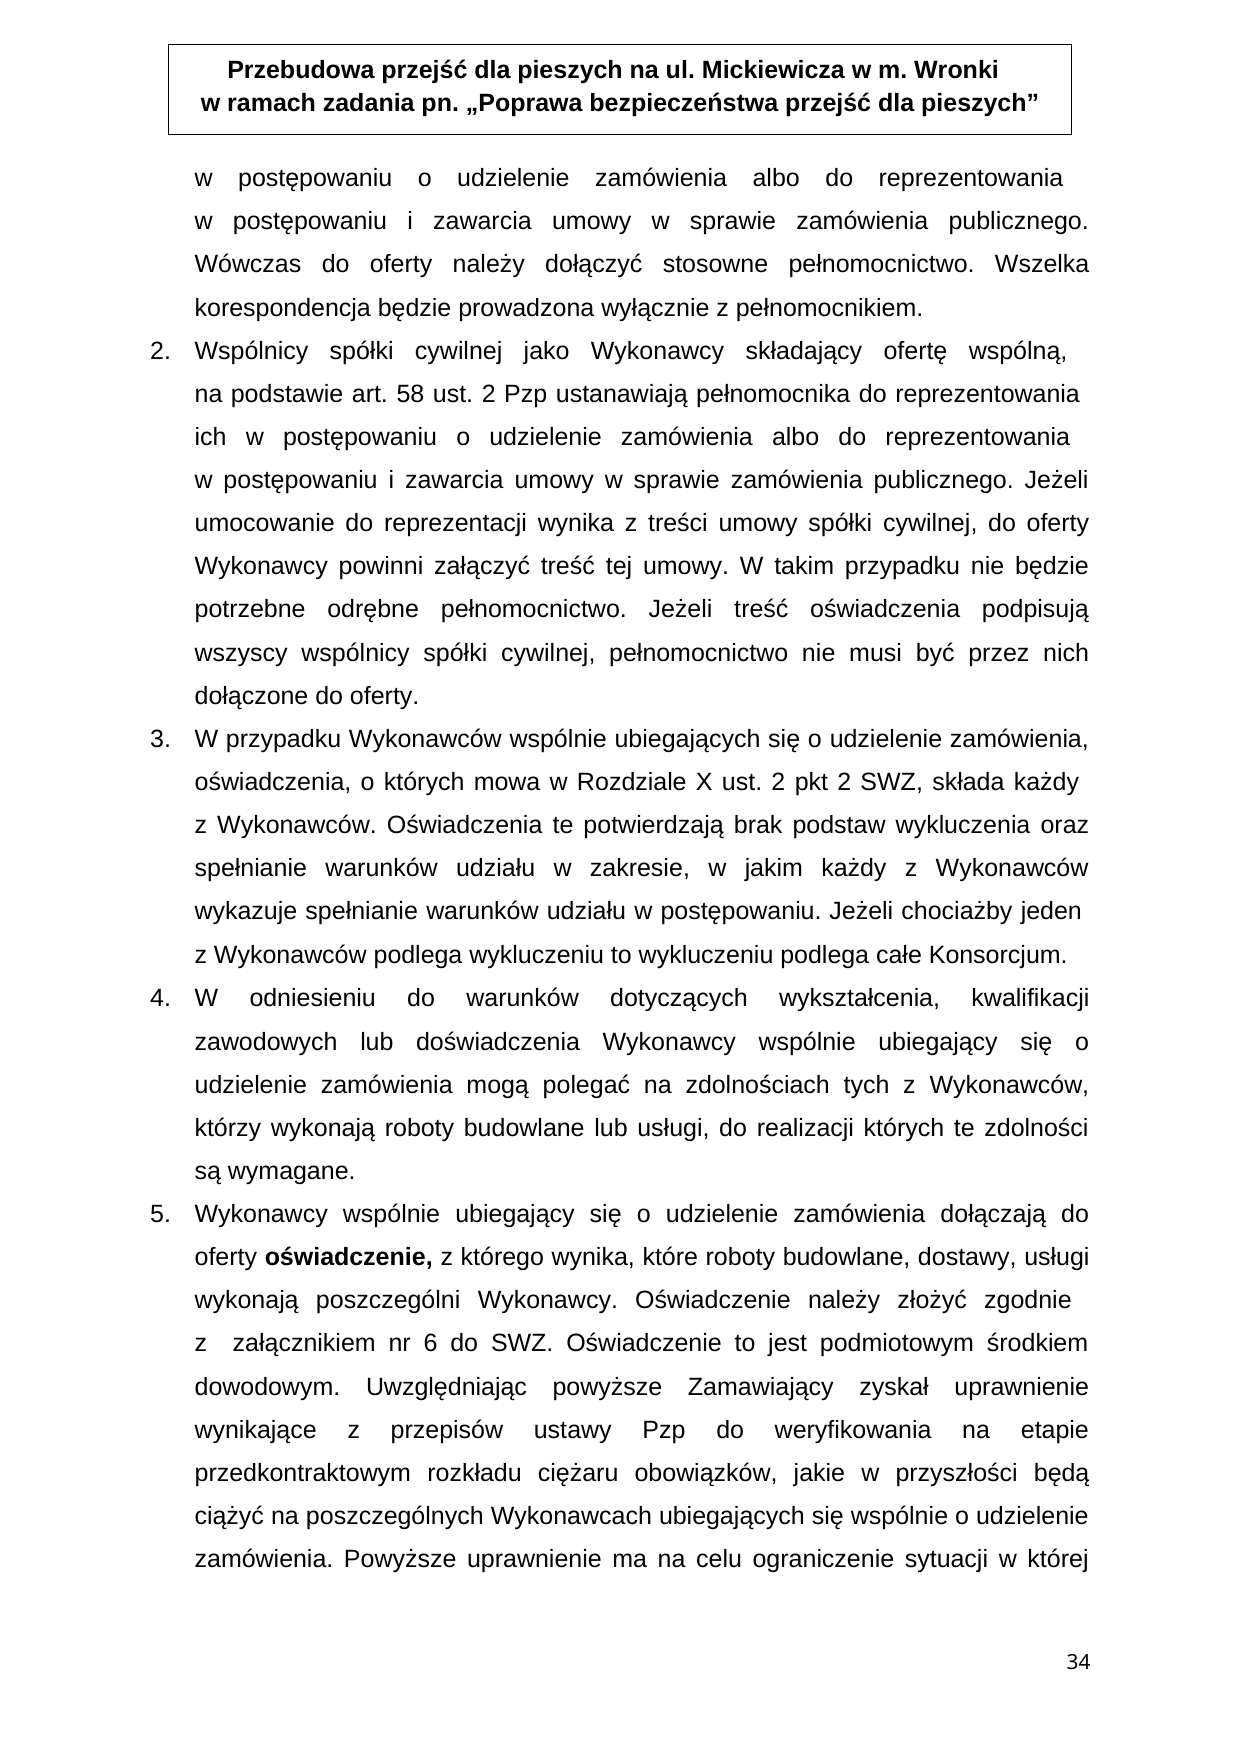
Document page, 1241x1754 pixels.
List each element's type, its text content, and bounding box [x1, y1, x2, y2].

list Wspólnicy spółki cywilnej jako Wykonawcy składający ofertę wspólną, na podstawie art. 58 ust. 2 Pzp ustanawiają pełnomocnika do reprezentowania ich w postępowaniu o udzielenie zamówienia albo do reprezentowania w postępowaniu i zawarcia umowy w sprawie zamówienia publicznego. Jeżeli umocowanie do reprezentacji wynika z treści umowy spółki cywilnej, do oferty Wykonawcy powinni załączyć treść tej umowy. W takim przypadku nie będzie potrzebne odrębne pełnomocnictwo. Jeżeli treść oświadczenia podpisują wszyscy wspólnicy spółki cywilnej, pełnomocnictwo nie musi być przez nich dołączone do oferty. [150, 336, 1090, 709]
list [150, 1199, 1090, 1573]
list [150, 163, 1090, 321]
list W przypadku Wykonawców wspólnie ubiegających się o udzielenie zamówienia, oświadczenia, o których mowa w Rozdziale X ust. 2 pkt 2 SWZ, składa każdy z Wykonawców. Oświadczenia te potwierdzają brak podstaw wykluczenia oraz spełnianie warunków udziału w zakresie, w jakim każdy z Wykonawców wykazuje spełnianie warunków udziału w postępowaniu. Jeżeli chociażby jeden z Wykonawców podlega wykluczeniu to wykluczeniu podlega całe Konsorcjum. [150, 724, 1090, 969]
list W odniesieniu do warunków dotyczących wykształcenia, kwalifikacji zawodowych lub doświadczenia Wykonawcy wspólnie ubiegający się o udzielenie zamówienia mogą polegać na zdolnościach tych z Wykonawców, którzy wykonają roboty budowlane lub usługi, do realizacji których te zdolności są wymagane. [150, 983, 1090, 1184]
